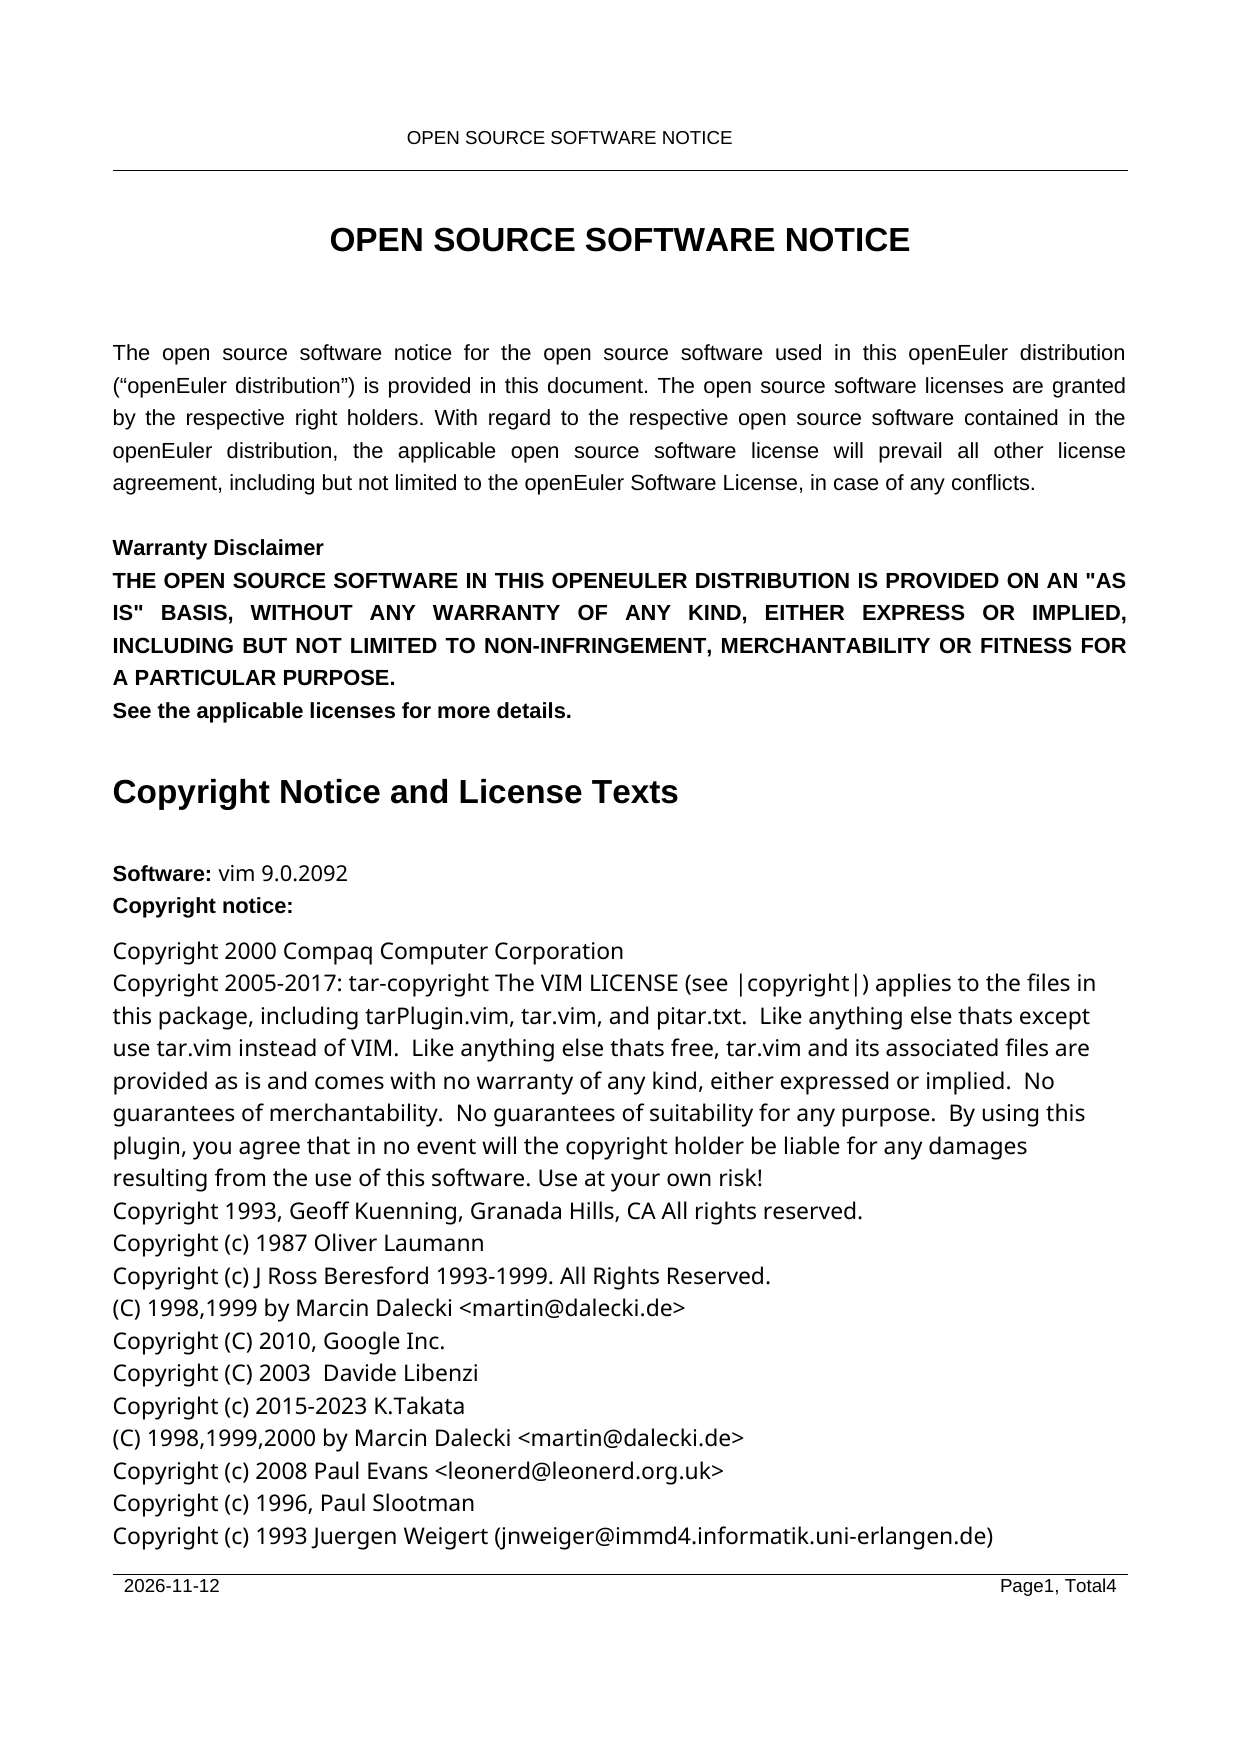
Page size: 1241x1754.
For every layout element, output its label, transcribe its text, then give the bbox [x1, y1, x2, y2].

text The open source software notice for the open source software used in this openEuler distribution (“openEuler distribution”) is provided in this document. The open source software licenses are granted by the respective right holders. With regard to the respective open source software contained in the openEuler distribution, the applicable open source software license will prevail all other license agreement, including but not limited to the openEuler Software License, in case of any conflicts. [112, 336, 1128, 499]
text Copyright notice: [112, 889, 1128, 921]
text Warranty Disclaimer [112, 531, 1128, 564]
title Software: vim 9.0.2092 [112, 856, 1128, 889]
text Copyright Notice and License Texts [112, 759, 1128, 824]
text THE OPEN SOURCE SOFTWARE IN THIS OPENEULER DISTRIBUTION IS PROVIDED ON AN "AS IS" BASIS, WITHOUT ANY WARRANTY OF ANY KIND, EITHER EXPRESS OR IMPLIED, INCLUDING BUT NOT LIMITED TO NON-INFRINGEMENT, MERCHANTABILITY OR FITNESS FOR A PARTICULAR PURPOSE. See the applicable licenses for more details. [112, 564, 1128, 726]
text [112, 934, 1128, 1551]
text OPEN SOURCE SOFTWARE NOTICE [112, 206, 1128, 271]
